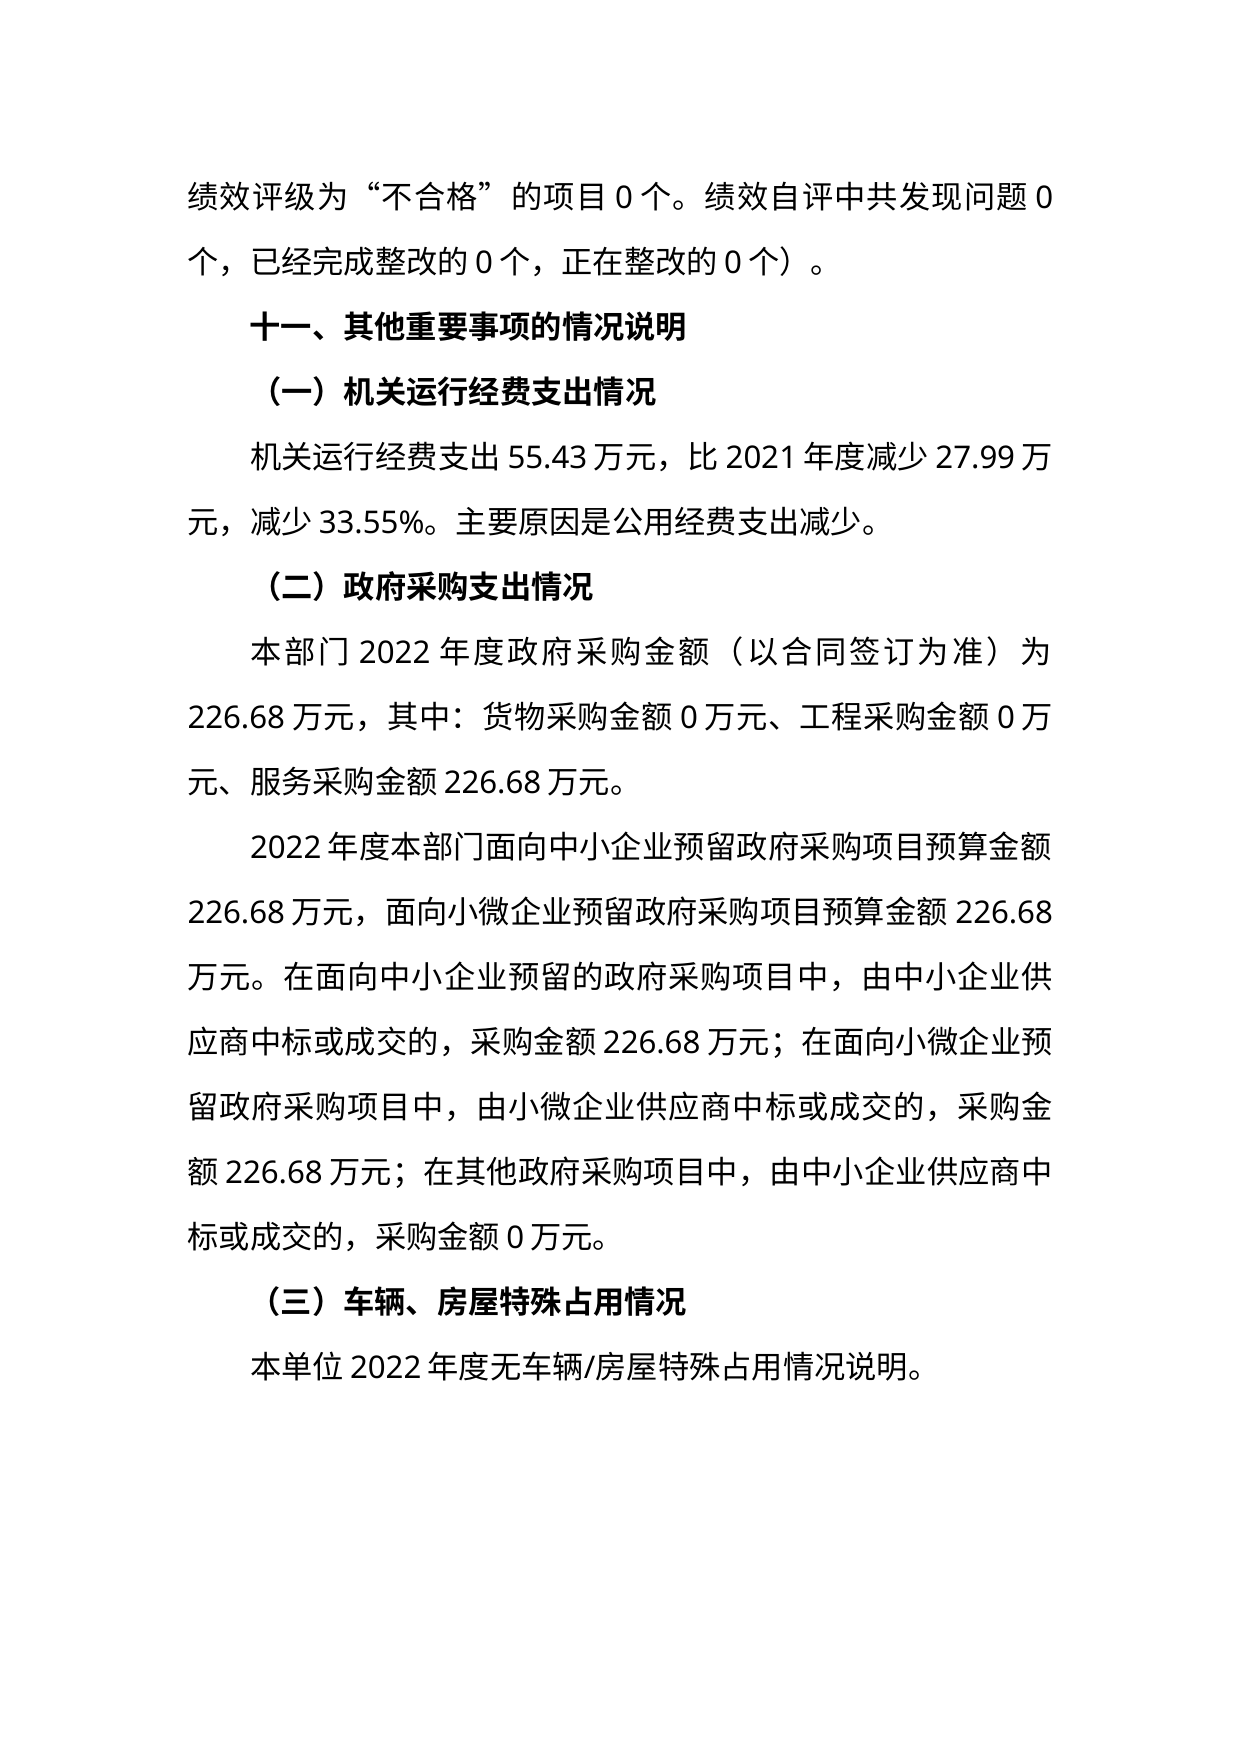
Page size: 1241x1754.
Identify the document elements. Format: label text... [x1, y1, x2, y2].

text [187, 162, 1053, 292]
text 本单位2022年度无车辆/房屋特殊占用情况说明。 [187, 1332, 1053, 1397]
text 机关运行经费支出55.43万元，比2021年度减少27.99万元，减少33.55%。主要原因是公用经费支出减少。 [187, 422, 1053, 552]
text 本部门2022年度政府采购金额（以合同签订为准）为226.68万元，其中：货物采购金额0万元、工程采购金额0万元、服务采购金额226.68万元。 [187, 617, 1053, 812]
text 十一、其他重要事项的情况说明 [187, 292, 1053, 357]
text （三）车辆、房屋特殊占用情况 [187, 1267, 1053, 1332]
text （二）政府采购支出情况 [187, 552, 1053, 617]
text （一）机关运行经费支出情况 [187, 357, 1053, 422]
text 2022年度本部门面向中小企业预留政府采购项目预算金额226.68万元，面向小微企业预留政府采购项目预算金额226.68万元。在面向中小企业预留的政府采购项目中，由中小企业供应商中标或成交的，采购金额226.68万元；在面向小微企业预留政府采购项目中，由小微企业供应商中标或成交的，采购金额226.68万元；在其他政府采购项目中，由中小企业供应商中标或成交的，采购金额0万元。 [187, 812, 1053, 1267]
